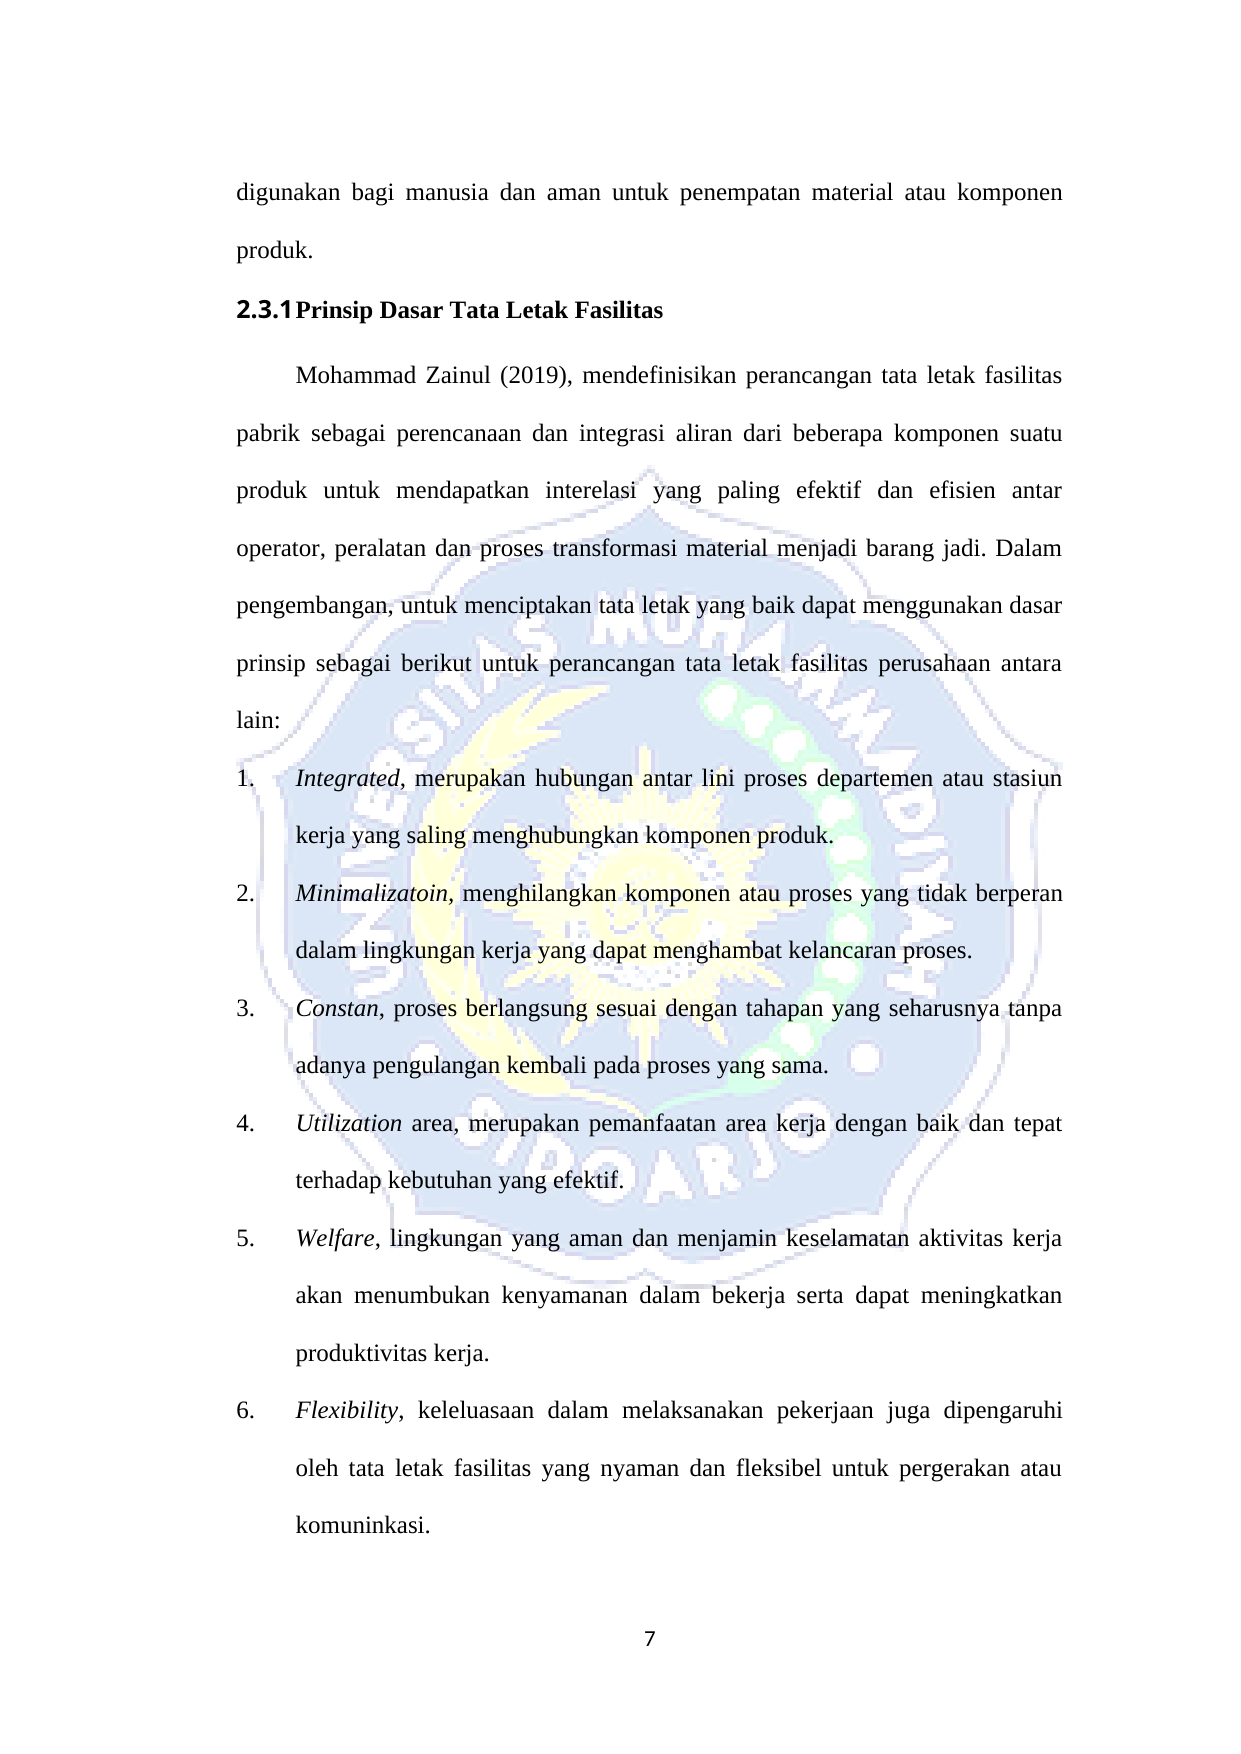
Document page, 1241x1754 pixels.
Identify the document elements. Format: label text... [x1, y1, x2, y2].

list Constan, proses berlangsung sesuai dengan tahapan yang seharusnya tanpa adanya pengulangan kembali pada proses yang sama. [236, 993, 1063, 1079]
list Prinsip Dasar Tata Letak Fasilitas [236, 292, 1063, 326]
list Minimalizatoin, menghilangkan komponen atau proses yang tidak berperan dalam lingkungan kerja yang dapat menghambat kelancaran proses. [236, 878, 1063, 964]
list Welfare, lingkungan yang aman dan menjamin keselamatan aktivitas kerja akan menumbukan kenyamanan dalam bekerja serta dapat meningkatkan produktivitas kerja. [236, 1223, 1063, 1367]
list Integrated, merupakan hubungan antar lini proses departemen atau stasiun kerja yang saling menghubungkan komponen produk. [236, 763, 1063, 849]
list Flexibility, keleluasaan dalam melaksanakan pekerjaan juga dipengaruhi oleh tata letak fasilitas yang nyaman dan fleksibel untuk pergerakan atau komuninkasi. [236, 1395, 1063, 1539]
list Utilization area, merupakan pemanfaatan area kerja dengan baik dan tepat terhadap kebutuhan yang efektif. [236, 1108, 1063, 1194]
text Mohammad Zainul (2019), mendefinisikan perancangan tata letak fasilitas pabrik sebagai perencanaan dan integrasi aliran dari beberapa komponen suatu produk untuk mendapatkan interelasi yang paling efektif dan efisien antar operator, peralatan dan proses transformasi material menjadi barang jadi. Dalam pengembangan, untuk menciptakan tata letak yang baik dapat menggunakan dasar prinsip sebagai berikut untuk perancangan tata letak fasilitas perusahaan antara lain: [236, 360, 1063, 734]
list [236, 177, 1063, 263]
